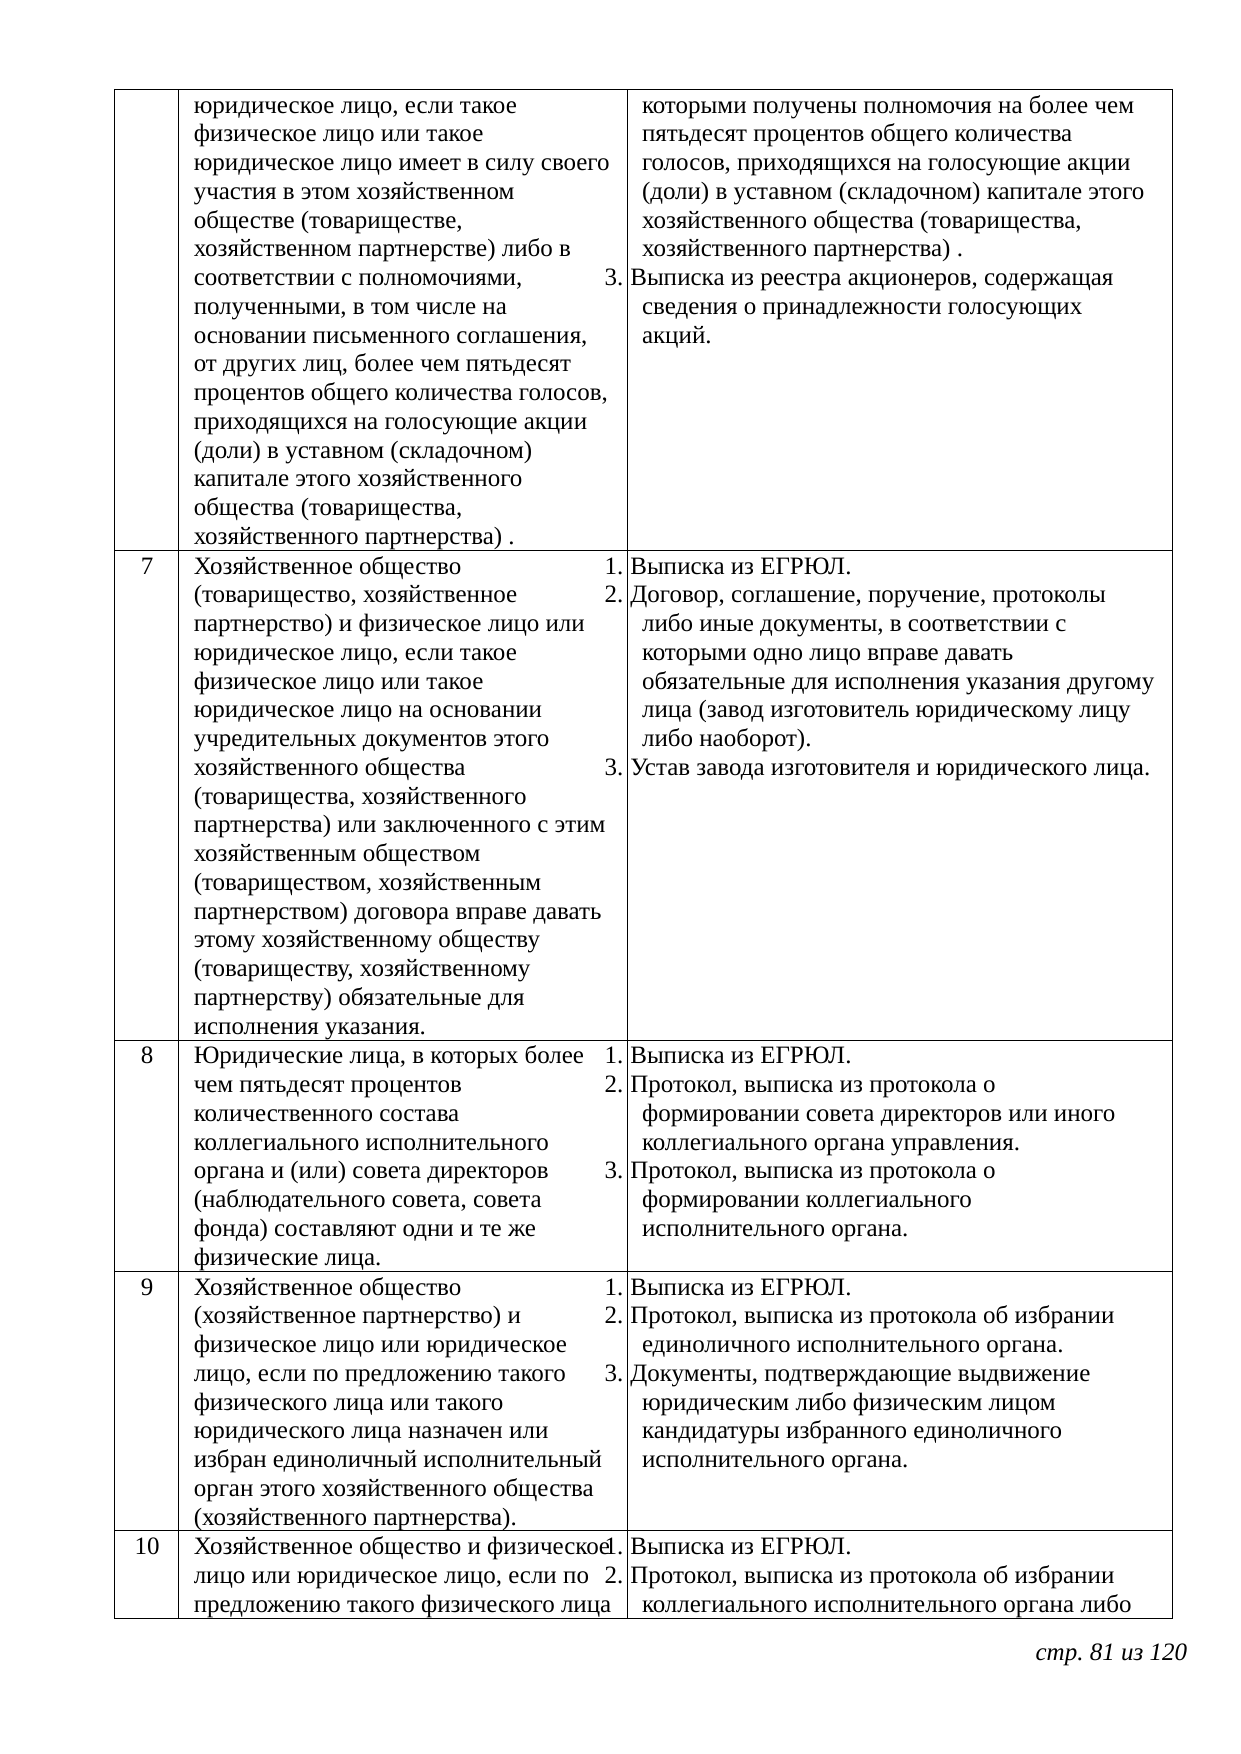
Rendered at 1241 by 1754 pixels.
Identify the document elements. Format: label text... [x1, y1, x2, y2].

table_cell 7 [115, 551, 178, 1039]
table_cell 10 [115, 1531, 178, 1618]
table_cell Хозяйственное общество (хозяйственное партнерство) и физическое лицо или юридическое лицо, если по предложению такого физического лица или такого юридического лица назначен или избран единоличный исполнительный орган этого хозяйственного общества (хозяйственного партнерства). [179, 1272, 627, 1530]
table_cell Выписка из ЕГРЮЛ. Протокол, выписка из протокола об избрании единоличного исполнительного органа. Документы, подтверждающие выдвижение юридическим либо физическим лицом кандидатуры избранного единоличного исполнительного органа. [628, 1272, 1172, 1530]
table_cell Юридические лица, в которых более чем пятьдесят процентов количественного состава коллегиального исполнительного органа и (или) совета директоров (наблюдательного совета, совета фонда) составляют одни и те же физические лица. [179, 1041, 627, 1271]
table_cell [179, 1531, 627, 1618]
table_cell Выписка из ЕГРЮЛ. Договор, соглашение, поручение, протоколы либо иные документы, в соответствии с которыми одно лицо вправе давать обязательные для исполнения указания другому лица (завод изготовитель юридическому лицу либо наоборот). Устав завода изготовителя и юридического лица. [628, 551, 1172, 1039]
table_cell 6 [115, 90, 178, 550]
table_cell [628, 1531, 1172, 1618]
table_cell 8 [115, 1041, 178, 1271]
table_cell Хозяйственное общество (товарищество, хозяйственное партнерство) и физическое лицо или юридическое лицо, если такое физическое лицо или такое юридическое лицо на основании учредительных документов этого хозяйственного общества (товарищества, хозяйственного партнерства) или заключенного с этим хозяйственным обществом (товариществом, хозяйственным партнерством) договора вправе давать этому хозяйственному обществу (товариществу, хозяйственному партнерству) обязательные для исполнения указания. [179, 551, 627, 1039]
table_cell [179, 90, 627, 550]
table_cell 9 [115, 1272, 178, 1530]
table_cell Выписка из ЕГРЮЛ. Протокол, выписка из протокола о формировании совета директоров или иного коллегиального органа управления. Протокол, выписка из протокола о формировании коллегиального исполнительного органа. [628, 1041, 1172, 1271]
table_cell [628, 90, 1172, 550]
